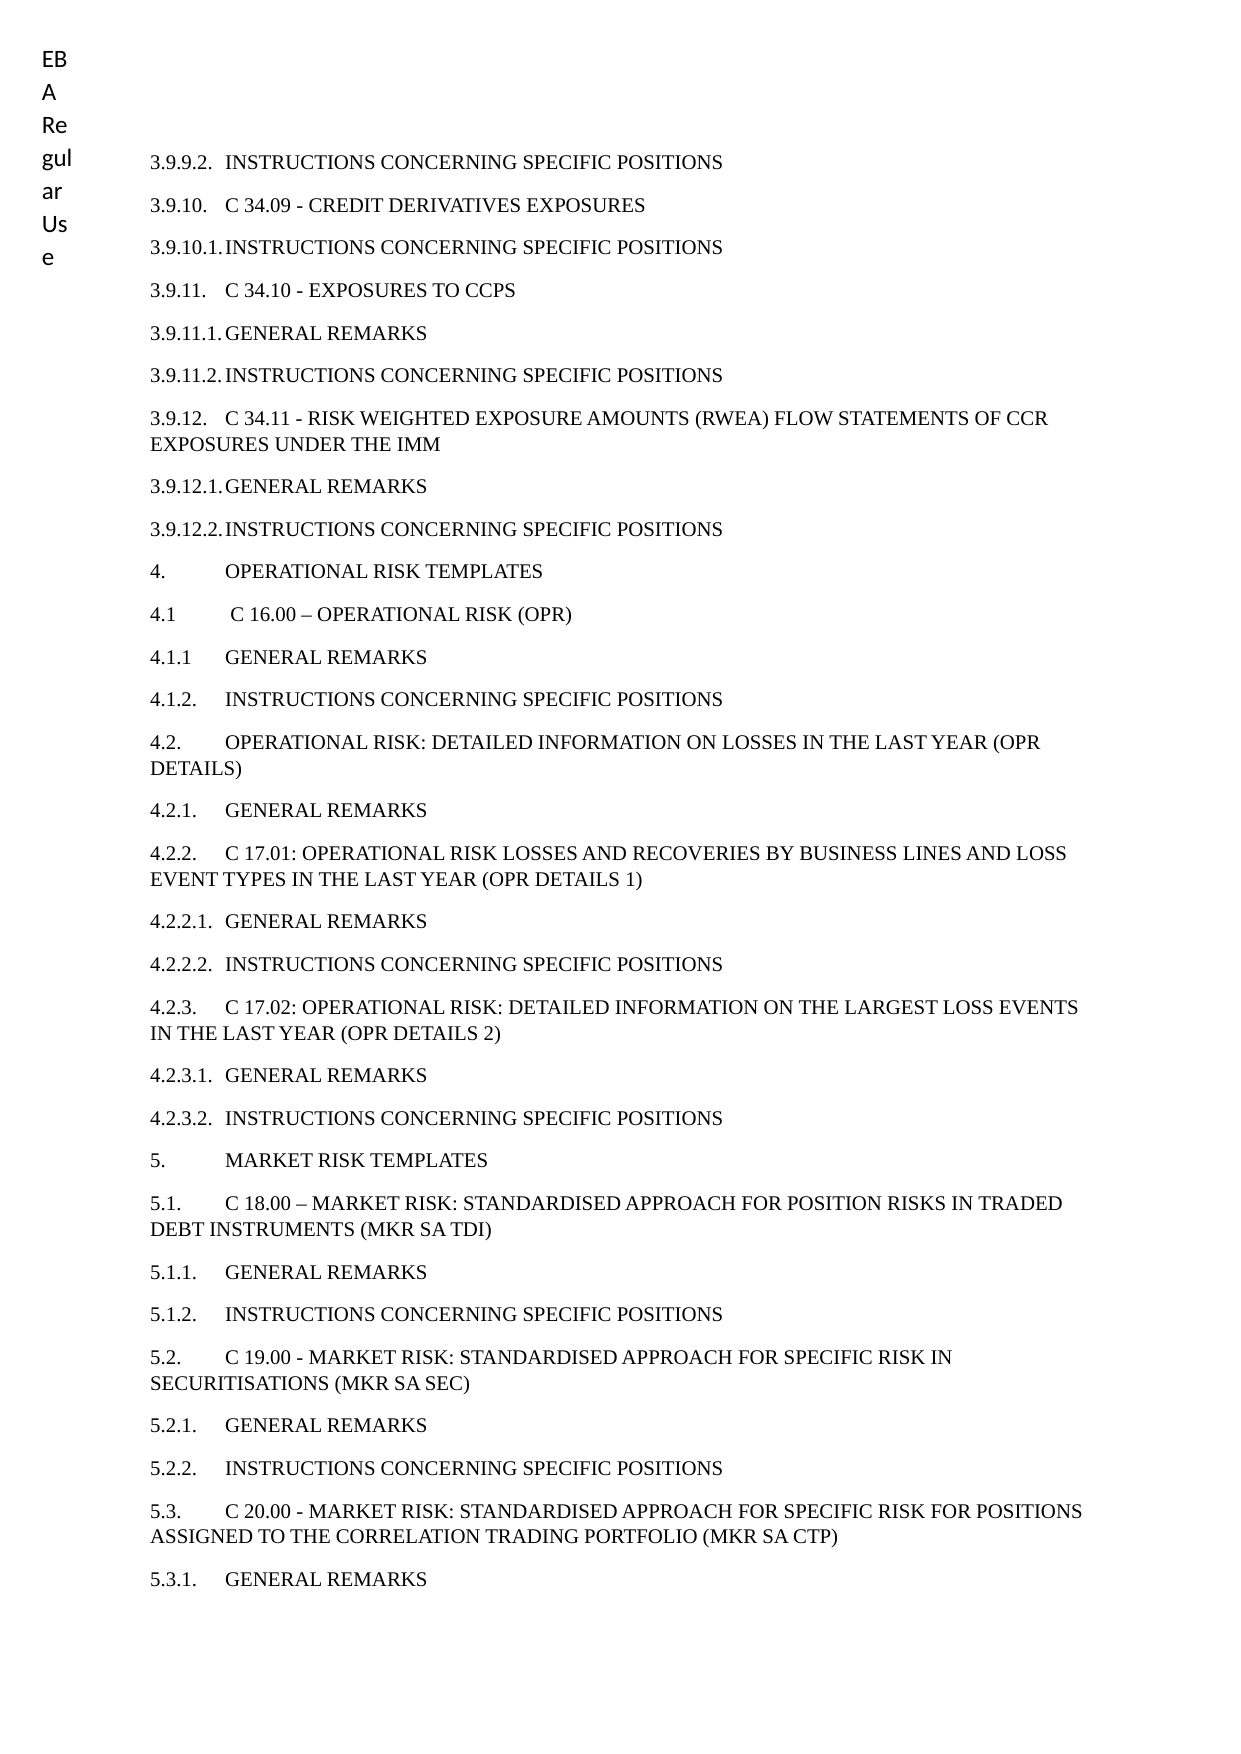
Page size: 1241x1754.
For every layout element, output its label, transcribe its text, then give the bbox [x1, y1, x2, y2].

text 4.2.2. C 17.01: OPERATIONAL RISK LOSSES AND RECOVERIES BY BUSINESS LINES AND LOSS EVENT TYPES IN THE LAST YEAR (OPR DETAILS 1) [150, 841, 1090, 891]
text 3.9.11.1. GENERAL REMARKS [150, 320, 1090, 344]
text 5.3.1. GENERAL REMARKS [150, 1567, 1090, 1591]
text 5. MARKET RISK TEMPLATES [150, 1148, 1090, 1172]
text 5.2.1. GENERAL REMARKS [150, 1413, 1090, 1437]
text 5.3. C 20.00 - MARKET RISK: STANDARDISED APPROACH FOR SPECIFIC RISK FOR POSITIONS ASSIGNED TO THE CORRELATION TRADING PORTFOLIO (MKR SA CTP) [150, 1498, 1090, 1548]
text 3.9.12.1. GENERAL REMARKS [150, 474, 1090, 498]
text 3.9.12. C 34.11 - RISK WEIGHTED EXPOSURE AMOUNTS (RWEA) FLOW STATEMENTS OF CCR EXPOSURES UNDER THE IMM [150, 406, 1090, 456]
text 5.1. C 18.00 – MARKET RISK: STANDARDISED APPROACH FOR POSITION RISKS IN TRADED DEBT INSTRUMENTS (MKR SA TDI) [150, 1191, 1090, 1241]
text 4.1 C 16.00 – OPERATIONAL RISK (OPR) [150, 602, 1090, 626]
text 4.2.2.1. GENERAL REMARKS [150, 909, 1090, 933]
text 4.2. OPERATIONAL RISK: DETAILED INFORMATION ON LOSSES IN THE LAST YEAR (OPR DETAILS) [150, 730, 1090, 780]
text 3.9.12.2. INSTRUCTIONS CONCERNING SPECIFIC POSITIONS [150, 517, 1090, 541]
text 5.1.1. GENERAL REMARKS [150, 1259, 1090, 1284]
text 3.9.9.2. INSTRUCTIONS CONCERNING SPECIFIC POSITIONS [150, 150, 1090, 174]
text 4. OPERATIONAL RISK TEMPLATES [150, 559, 1090, 583]
text 5.2. C 19.00 - MARKET RISK: STANDARDISED APPROACH FOR SPECIFIC RISK IN SECURITISATIONS (MKR SA SEC) [150, 1345, 1090, 1395]
text 4.2.3. C 17.02: OPERATIONAL RISK: DETAILED INFORMATION ON THE LARGEST LOSS EVENTS IN THE LAST YEAR (OPR DETAILS 2) [150, 995, 1090, 1045]
text 4.1.2. INSTRUCTIONS CONCERNING SPECIFIC POSITIONS [150, 687, 1090, 711]
text 4.2.1. GENERAL REMARKS [150, 798, 1090, 822]
text 4.2.2.2. INSTRUCTIONS CONCERNING SPECIFIC POSITIONS [150, 952, 1090, 976]
text 4.2.3.1. GENERAL REMARKS [150, 1063, 1090, 1087]
text 3.9.10. C 34.09 - CREDIT DERIVATIVES EXPOSURES [150, 193, 1090, 217]
text 3.9.11.2. INSTRUCTIONS CONCERNING SPECIFIC POSITIONS [150, 363, 1090, 387]
text 4.2.3.2. INSTRUCTIONS CONCERNING SPECIFIC POSITIONS [150, 1106, 1090, 1130]
text 3.9.11. C 34.10 - EXPOSURES TO CCPS [150, 278, 1090, 302]
text 4.1.1 GENERAL REMARKS [150, 644, 1090, 669]
text 3.9.10.1. INSTRUCTIONS CONCERNING SPECIFIC POSITIONS [150, 235, 1090, 259]
text 5.2.2. INSTRUCTIONS CONCERNING SPECIFIC POSITIONS [150, 1456, 1090, 1480]
text 5.1.2. INSTRUCTIONS CONCERNING SPECIFIC POSITIONS [150, 1302, 1090, 1326]
